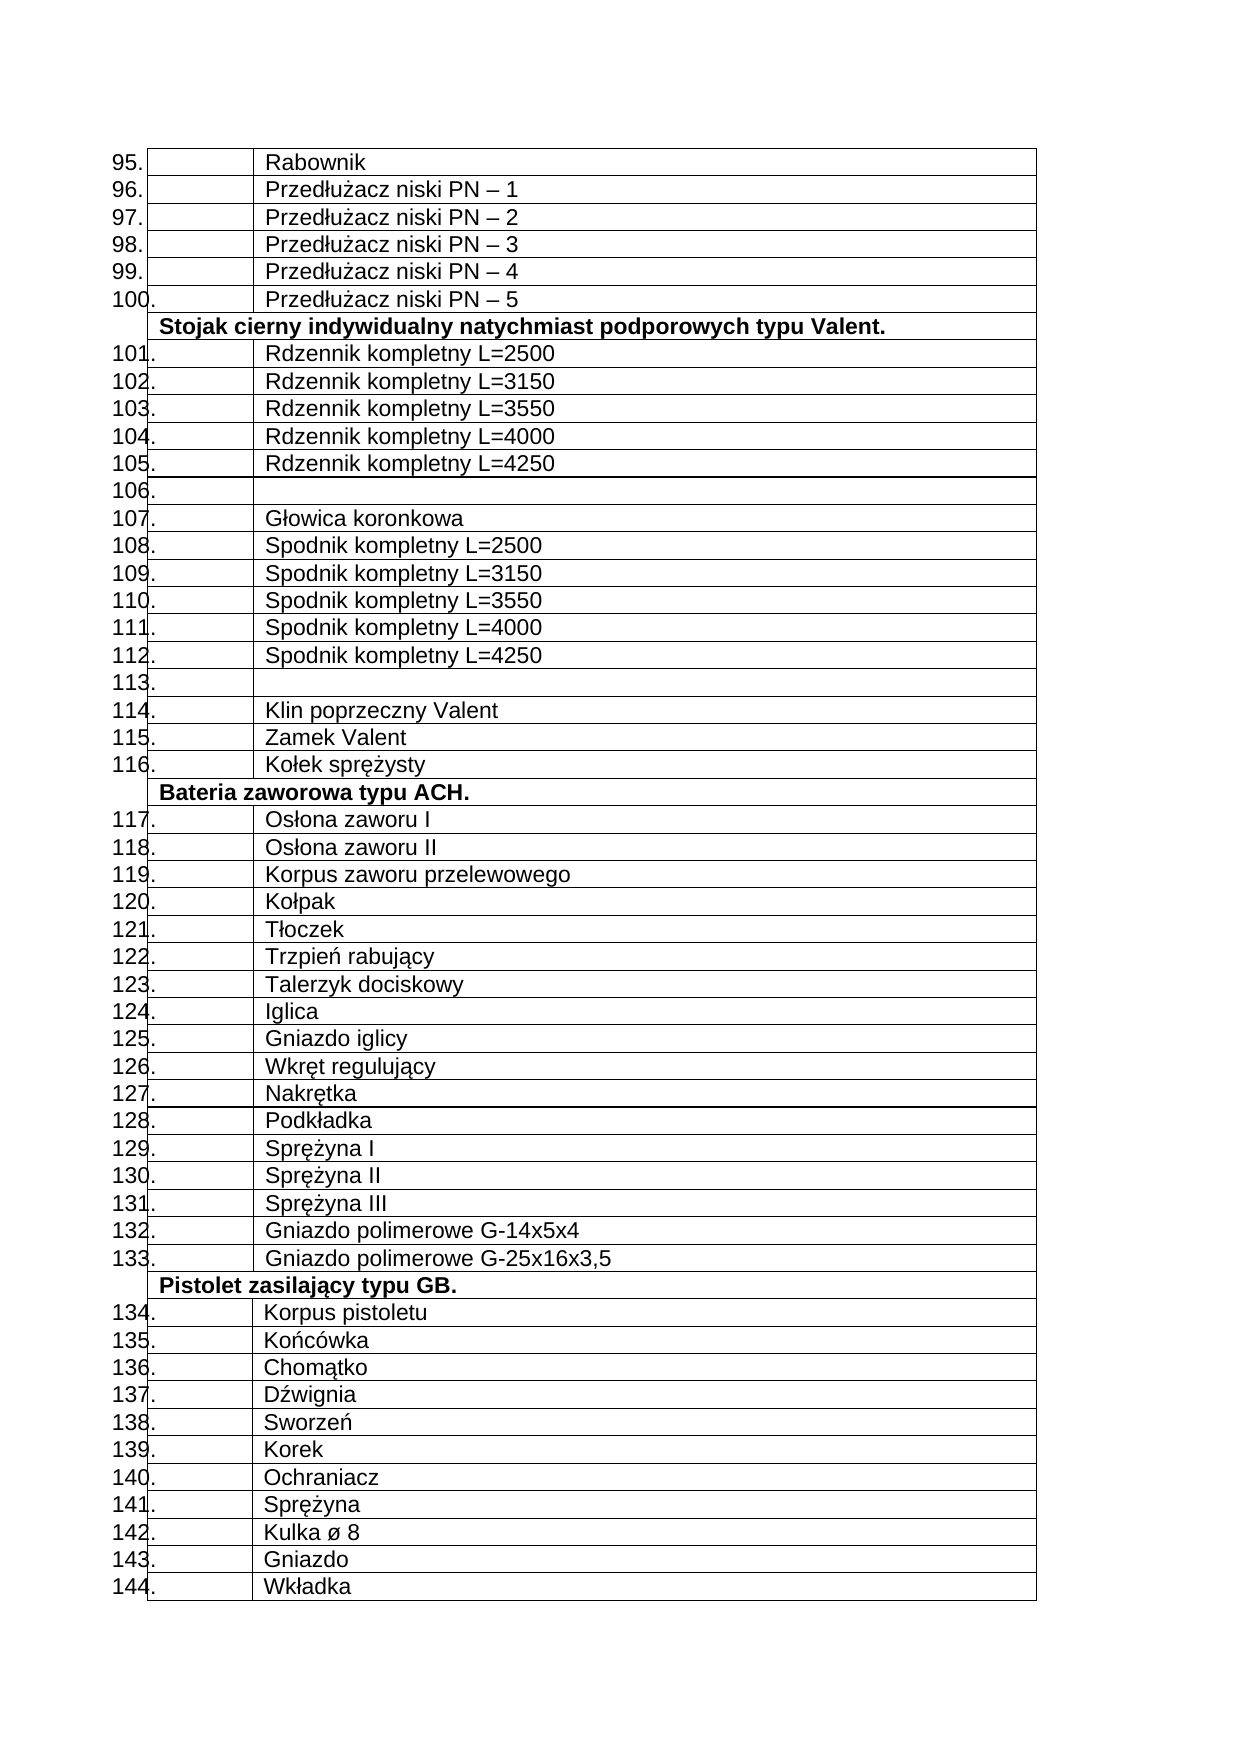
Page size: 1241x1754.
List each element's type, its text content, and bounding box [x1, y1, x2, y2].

table_cell Gniazdo polimerowe G-25x16x3,5 [254, 1245, 1036, 1271]
table_cell [148, 532, 253, 558]
table_cell Spodnik kompletny L=2500 [254, 532, 1036, 558]
table_cell [254, 478, 1036, 504]
table_cell [148, 1436, 252, 1463]
table_cell Pistolet zasilający typu GB. [148, 1272, 1036, 1298]
table_cell [148, 450, 253, 476]
table_cell Tłoczek [254, 916, 1036, 942]
table_cell [148, 204, 253, 230]
table_cell Końcówka [253, 1327, 1036, 1353]
table_cell [148, 1108, 253, 1134]
table_cell [148, 642, 253, 668]
table_cell [148, 614, 253, 641]
table_cell [148, 149, 253, 175]
table_cell [148, 888, 253, 915]
table_cell [148, 1381, 252, 1408]
table_cell Przedłużacz niski PN – 1 [254, 176, 1036, 202]
table_cell [148, 1409, 252, 1435]
table_cell [148, 340, 253, 367]
table_cell [148, 1299, 252, 1326]
table_cell [148, 176, 253, 202]
table_cell [148, 1190, 253, 1216]
table_cell Spodnik kompletny L=3550 [254, 587, 1036, 613]
table_cell Przedłużacz niski PN – 4 [254, 258, 1036, 284]
table_cell [148, 943, 253, 969]
table_cell [148, 478, 253, 504]
table_cell Sprężyna I [254, 1135, 1036, 1161]
table_cell [148, 368, 253, 394]
table_cell [148, 1354, 252, 1380]
table_cell [148, 806, 253, 832]
table_cell [254, 669, 1036, 696]
table_cell [148, 286, 253, 312]
table_cell [148, 861, 253, 887]
table_cell [148, 1025, 253, 1052]
table_cell [148, 669, 253, 696]
table_cell [148, 587, 253, 613]
table_cell [148, 560, 253, 586]
table_cell [148, 1491, 252, 1517]
table_cell Głowica koronkowa [254, 505, 1036, 531]
table_cell [148, 834, 253, 860]
table_cell Rdzennik kompletny L=3550 [254, 395, 1036, 422]
table_cell Kulka ø 8 [253, 1519, 1036, 1545]
table_cell Sprężyna II [254, 1162, 1036, 1189]
table_cell [148, 1162, 253, 1189]
table_cell Osłona zaworu II [254, 834, 1036, 860]
table_cell Sprężyna [253, 1491, 1036, 1517]
table_cell Bateria zaworowa typu ACH. [148, 779, 1036, 805]
table_cell Stojak cierny indywidualny natychmiast podporowych typu Valent. [148, 313, 1036, 339]
table_cell Wkręt regulujący [254, 1053, 1036, 1079]
table_cell Chomątko [253, 1354, 1036, 1380]
table_cell Dźwignia [253, 1381, 1036, 1408]
table_cell [148, 1573, 252, 1599]
table_cell Korpus zaworu przelewowego [254, 861, 1036, 887]
table_cell [148, 423, 253, 449]
table_cell [148, 1053, 253, 1079]
table_cell Trzpień rabujący [254, 943, 1036, 969]
table_cell Przedłużacz niski PN – 3 [254, 231, 1036, 257]
table_cell Ochraniacz [253, 1464, 1036, 1490]
table_cell Podkładka [254, 1108, 1036, 1134]
table_cell Korek [253, 1436, 1036, 1463]
table_cell [148, 1135, 253, 1161]
table_cell Rdzennik kompletny L=2500 [254, 340, 1036, 367]
table_cell Gniazdo iglicy [254, 1025, 1036, 1052]
table_cell [148, 998, 253, 1024]
table_cell Przedłużacz niski PN – 2 [254, 204, 1036, 230]
table_cell [148, 395, 253, 422]
table_cell Spodnik kompletny L=4000 [254, 614, 1036, 641]
table_cell Gniazdo [253, 1546, 1036, 1572]
table_cell Rdzennik kompletny L=4250 [254, 450, 1036, 476]
table_cell [148, 971, 253, 997]
table_cell [148, 231, 253, 257]
table_cell Klin poprzeczny Valent [254, 697, 1036, 723]
table_cell Gniazdo polimerowe G-14x5x4 [254, 1217, 1036, 1243]
table_cell Rdzennik kompletny L=3150 [254, 368, 1036, 394]
table_cell Przedłużacz niski PN – 5 [254, 286, 1036, 312]
table_cell Spodnik kompletny L=3150 [254, 560, 1036, 586]
table_cell [148, 751, 253, 778]
table_cell [148, 1080, 253, 1106]
table_cell [148, 1217, 253, 1243]
table_cell Korpus pistoletu [253, 1299, 1036, 1326]
table_cell Kołpak [254, 888, 1036, 915]
table_cell Iglica [254, 998, 1036, 1024]
table_cell Rabownik [254, 149, 1036, 175]
table_cell [148, 916, 253, 942]
table_cell [148, 1464, 252, 1490]
table_cell [148, 1245, 253, 1271]
table_cell [148, 258, 253, 284]
table_cell Wkładka [253, 1573, 1036, 1599]
table_cell Talerzyk dociskowy [254, 971, 1036, 997]
table_cell Spodnik kompletny L=4250 [254, 642, 1036, 668]
table_cell [148, 1546, 252, 1572]
table_cell [148, 1519, 252, 1545]
table_cell Sworzeń [253, 1409, 1036, 1435]
table_cell Nakrętka [254, 1080, 1036, 1106]
table_cell Kołek sprężysty [254, 751, 1036, 778]
table_cell Sprężyna III [254, 1190, 1036, 1216]
table_cell [148, 505, 253, 531]
table_cell [148, 697, 253, 723]
table_cell [148, 1327, 252, 1353]
table_cell Osłona zaworu I [254, 806, 1036, 832]
table_cell Zamek Valent [254, 724, 1036, 750]
table_cell [148, 724, 253, 750]
table_cell Rdzennik kompletny L=4000 [254, 423, 1036, 449]
